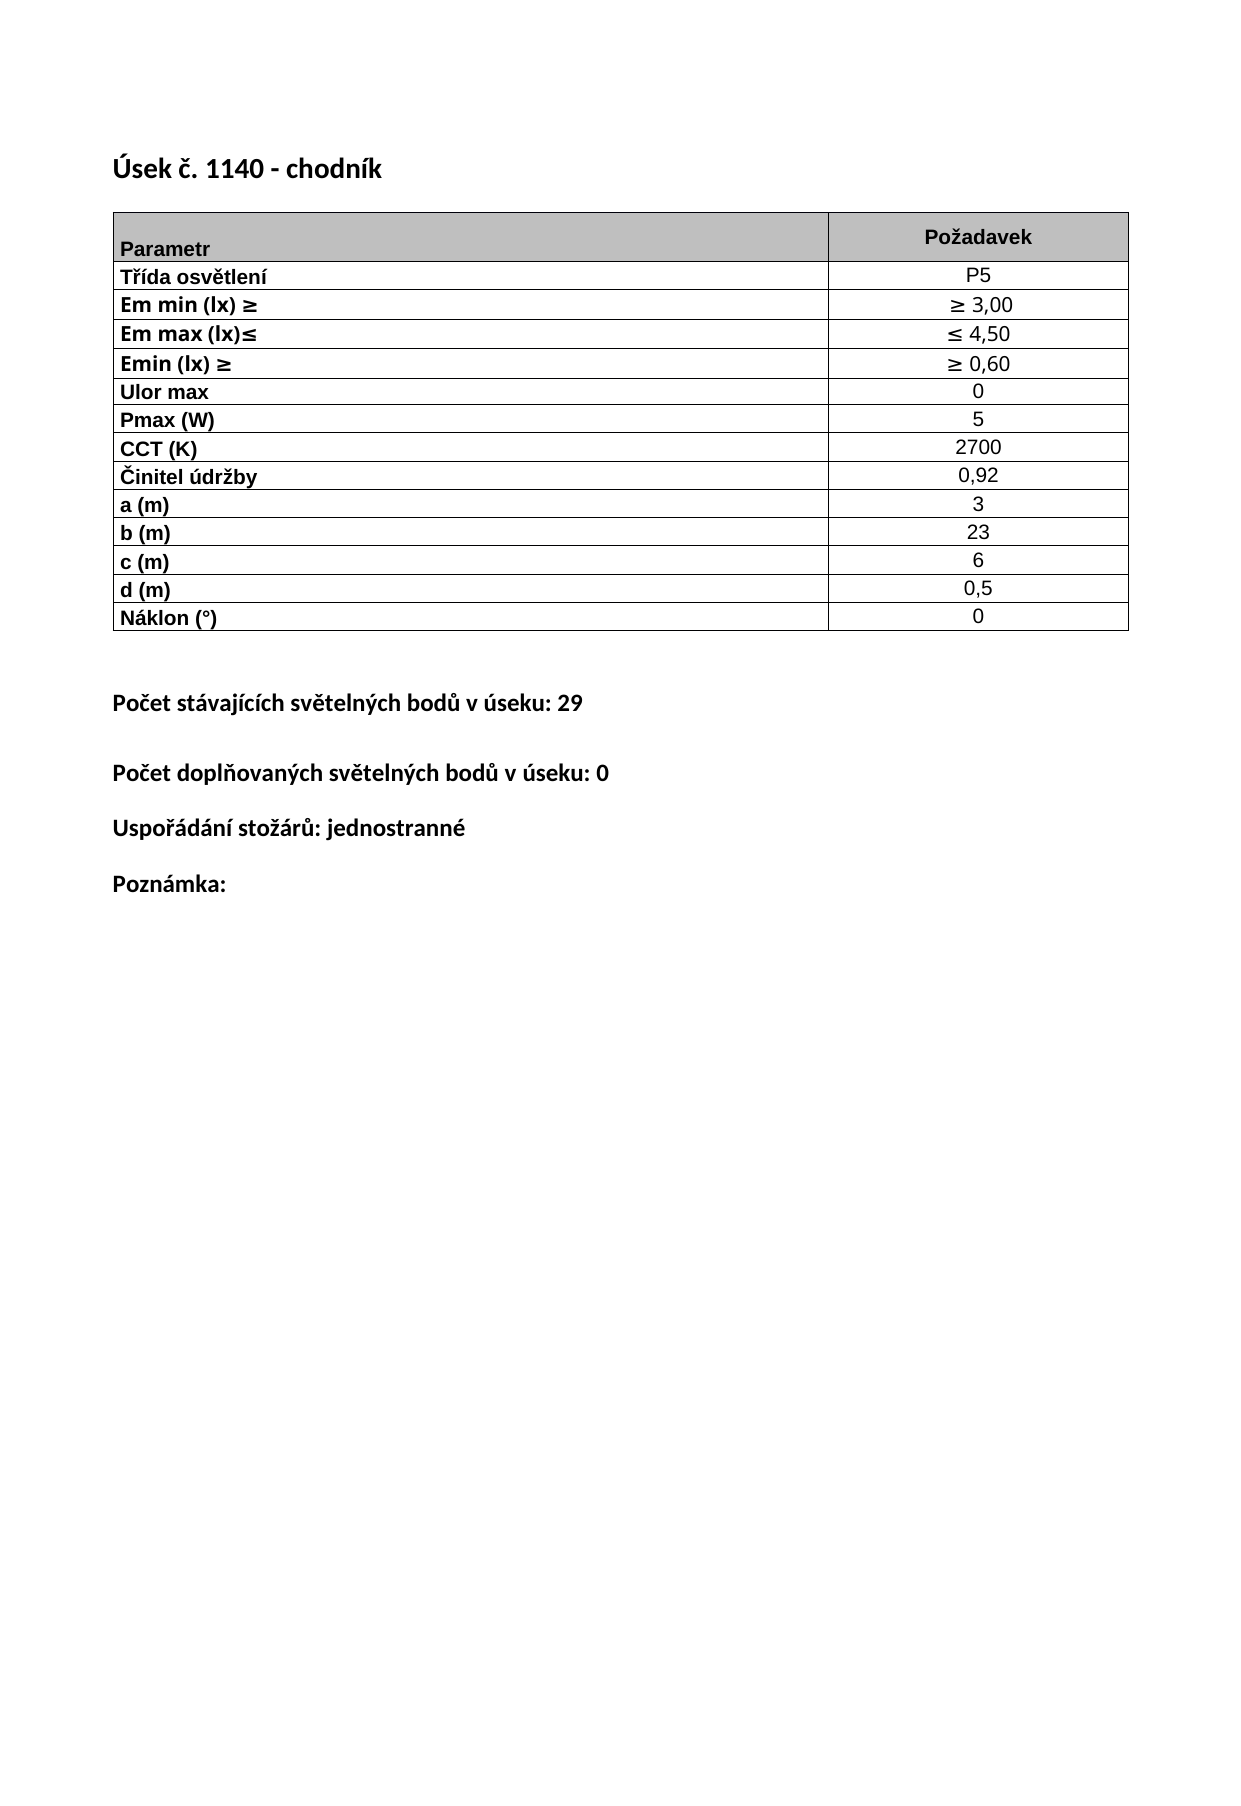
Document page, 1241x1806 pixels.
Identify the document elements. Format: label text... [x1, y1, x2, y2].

table_cell Em max (lx)≤ [114, 320, 828, 348]
table_cell Třída osvětlení [114, 262, 828, 289]
table_header Požadavek [829, 213, 1128, 261]
table_cell c (m) [114, 546, 828, 573]
table_cell Em min (lx) ≥ [114, 290, 828, 318]
table_cell a (m) [114, 490, 828, 517]
table_cell CCT (K) [114, 433, 828, 461]
table_cell ≤ 4,50 [829, 320, 1128, 348]
table_cell ≥ 0,60 [829, 349, 1128, 377]
text Úsek č. 1140 - chodník [112, 150, 1128, 186]
table_cell 0,5 [829, 575, 1128, 602]
table_cell Emin (lx) ≥ [114, 349, 828, 377]
table_cell ≥ 3,00 [829, 290, 1128, 318]
table_cell Náklon (°) [114, 603, 828, 630]
table_cell 23 [829, 518, 1128, 545]
table_cell 6 [829, 546, 1128, 573]
table_header Parametr [114, 213, 828, 261]
table_cell Ulor max [114, 379, 828, 404]
table_cell 3 [829, 490, 1128, 517]
table_cell 5 [829, 405, 1128, 432]
text Uspořádání stožárů: jednostranné [112, 813, 1128, 843]
table_cell Pmax (W) [114, 405, 828, 432]
table_cell d (m) [114, 575, 828, 602]
text Poznámka: [112, 868, 1128, 899]
table_cell 2700 [829, 433, 1128, 461]
text Počet stávajících světelných bodů v úseku: 29 Počet doplňovaných světelných bodů v úseku: 0 [112, 687, 1128, 787]
table_cell 0 [829, 603, 1128, 630]
table_cell P5 [829, 262, 1128, 289]
table_cell 0,92 [829, 462, 1128, 489]
table_cell b (m) [114, 518, 828, 545]
table_cell 0 [829, 379, 1128, 404]
table_cell Činitel údržby [114, 462, 828, 489]
